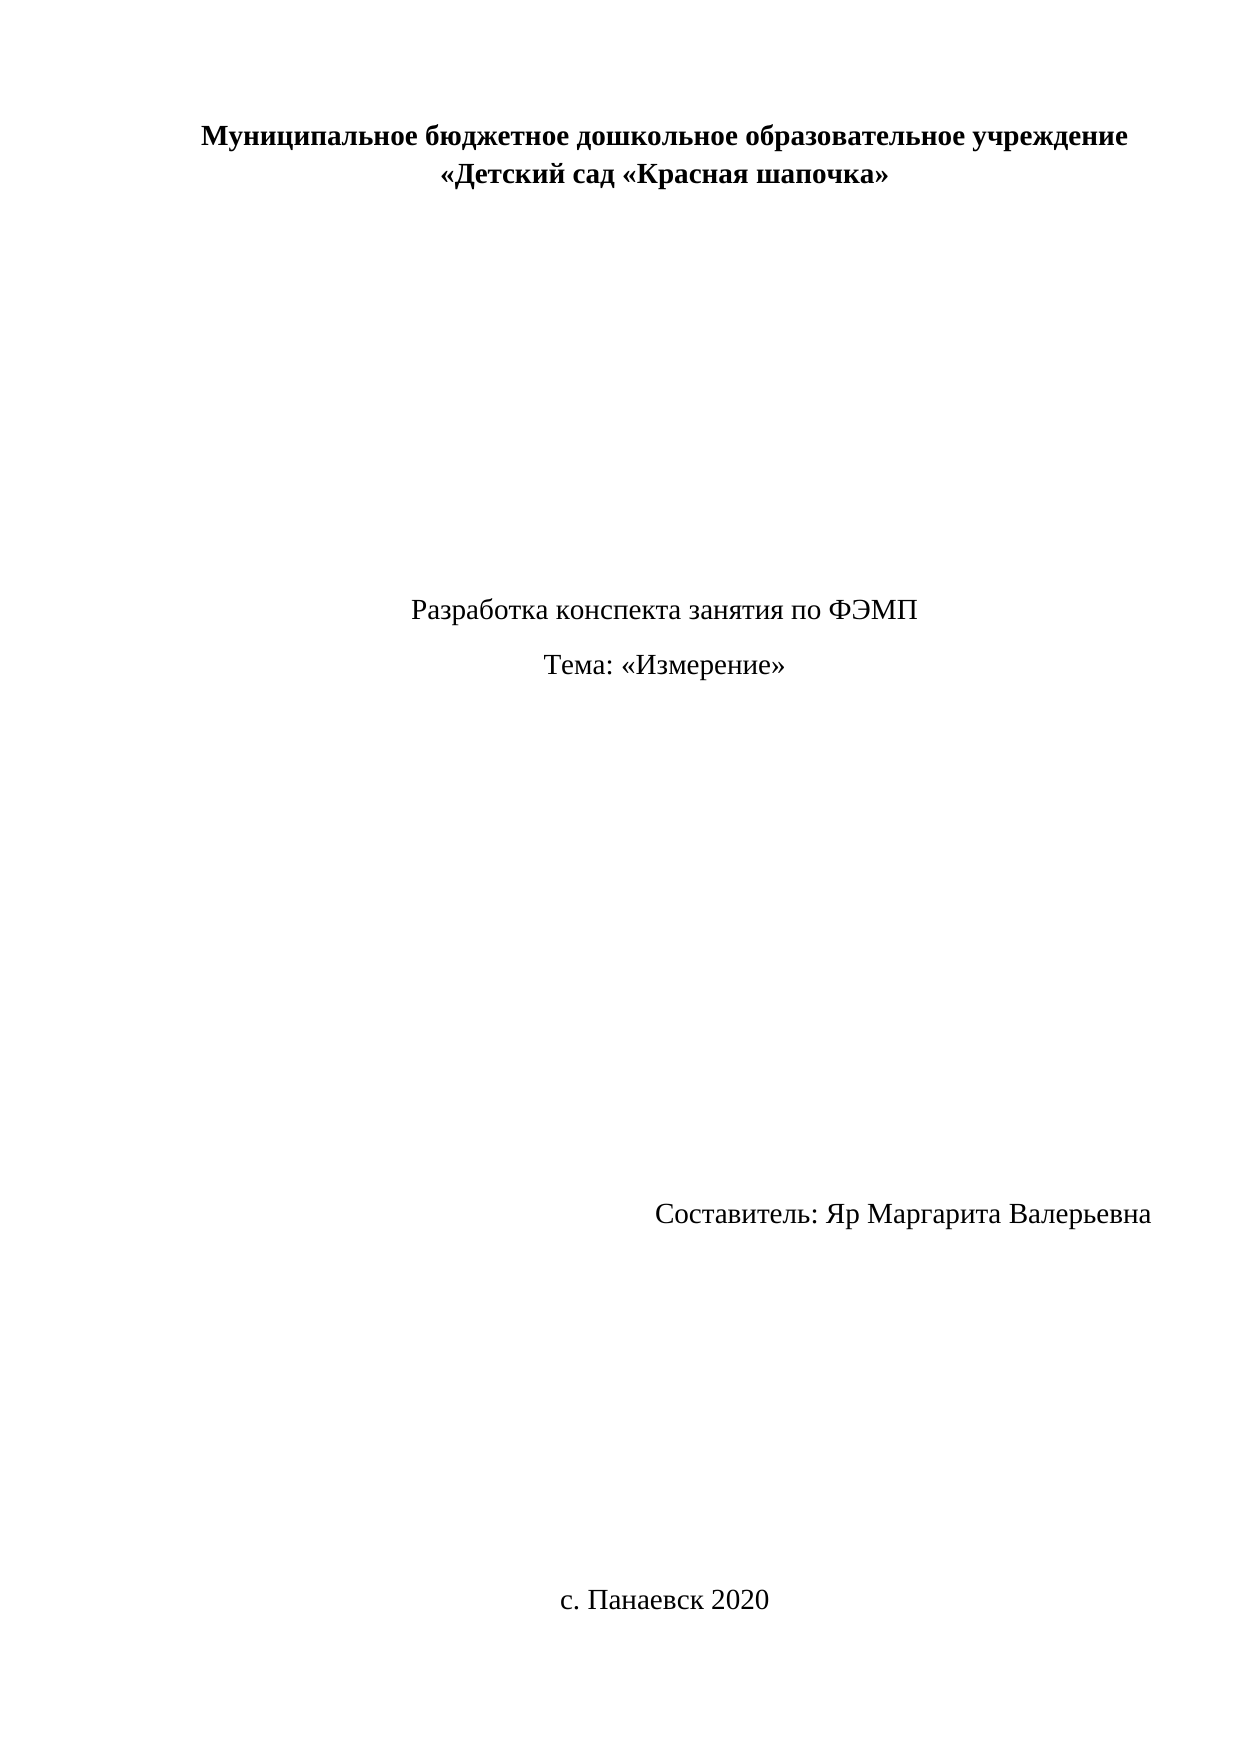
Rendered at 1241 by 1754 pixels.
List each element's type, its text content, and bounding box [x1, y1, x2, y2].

text Разработка конспекта занятия по ФЭМП [177, 592, 1152, 626]
text Составитель: Яр Маргарита Валерьевна [177, 1196, 1152, 1229]
text Муниципальное бюджетное дошкольное образовательное учреждение «Детский сад «Красная шапочка» [177, 118, 1152, 190]
text Тема: «Измерение» [177, 647, 1152, 681]
text с. Панаевск 2020 [177, 1582, 1152, 1616]
